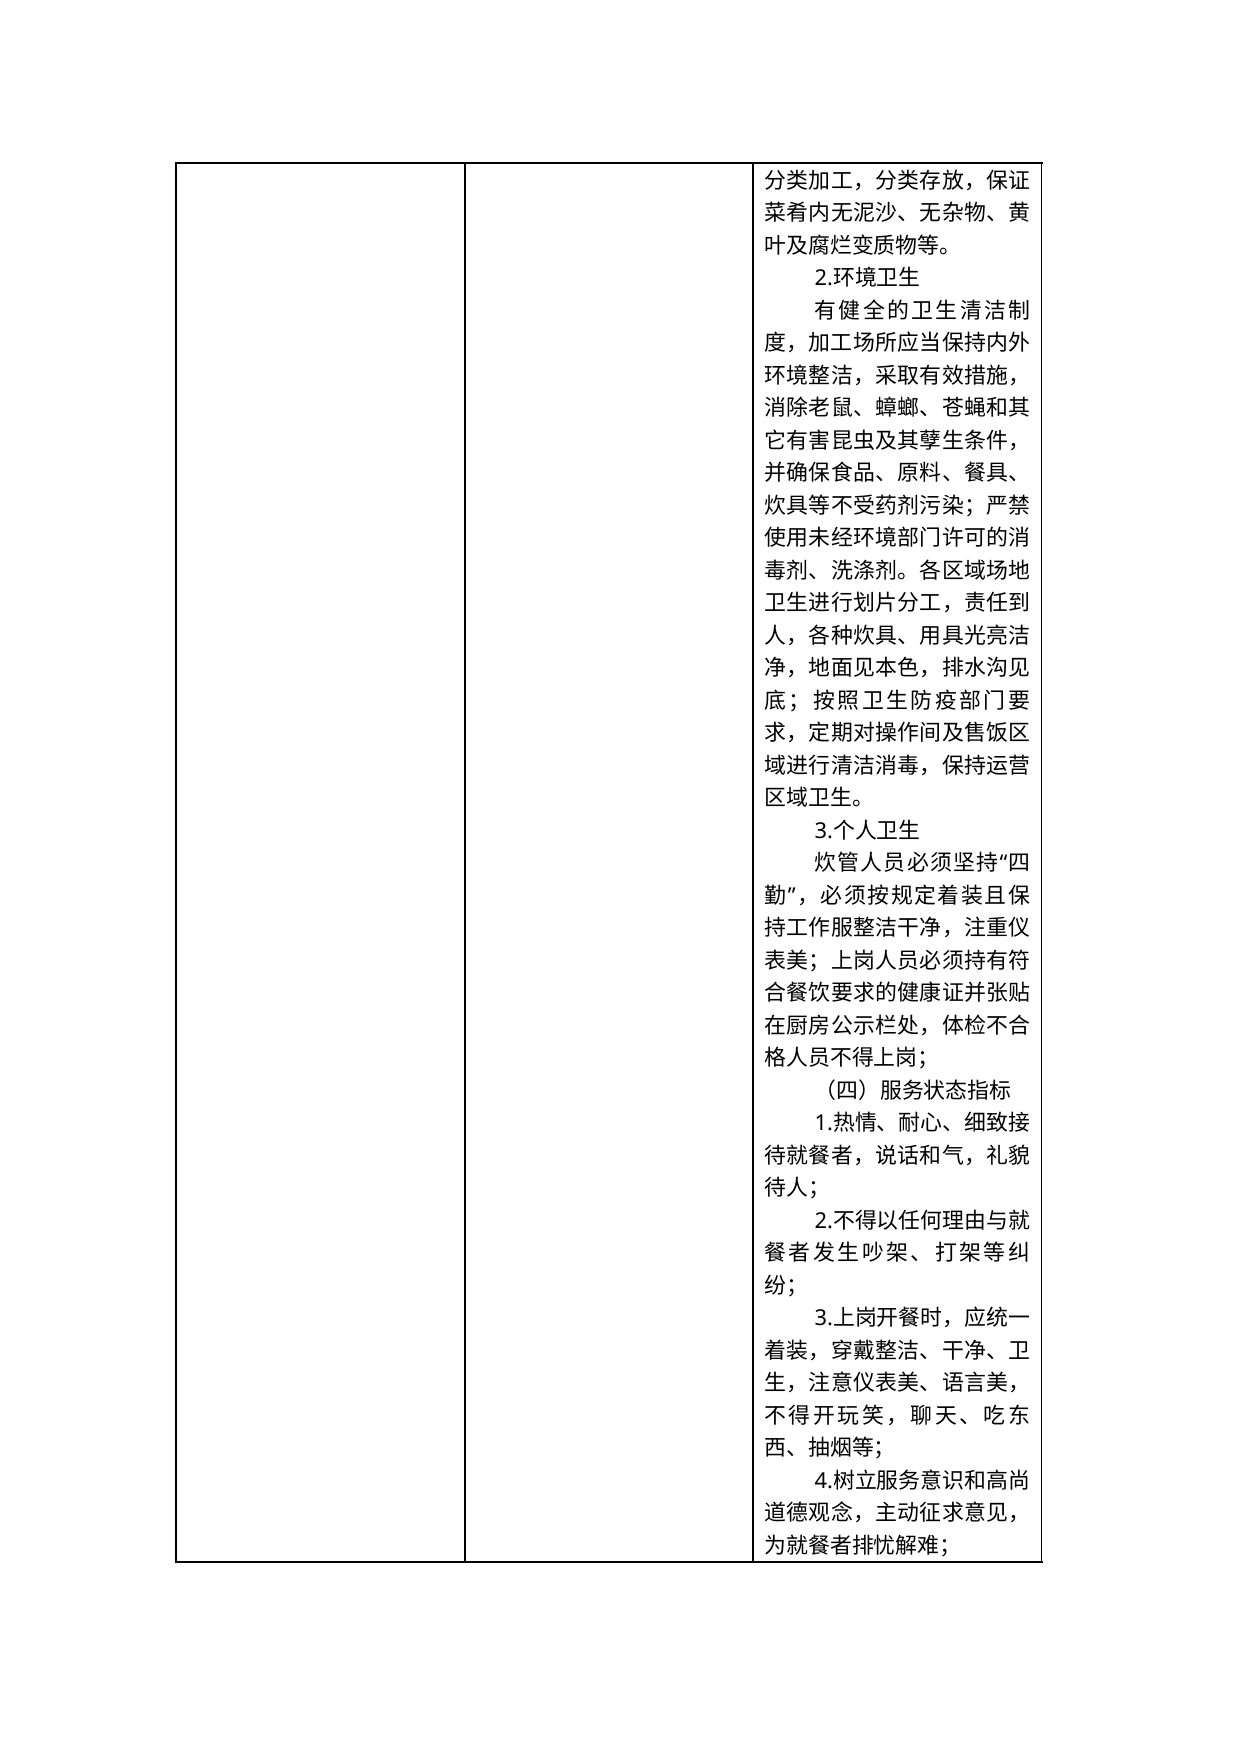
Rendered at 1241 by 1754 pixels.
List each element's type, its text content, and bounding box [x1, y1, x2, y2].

table_cell 1 [177, 164, 464, 1561]
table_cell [754, 164, 1041, 1561]
table_cell [466, 164, 752, 1561]
